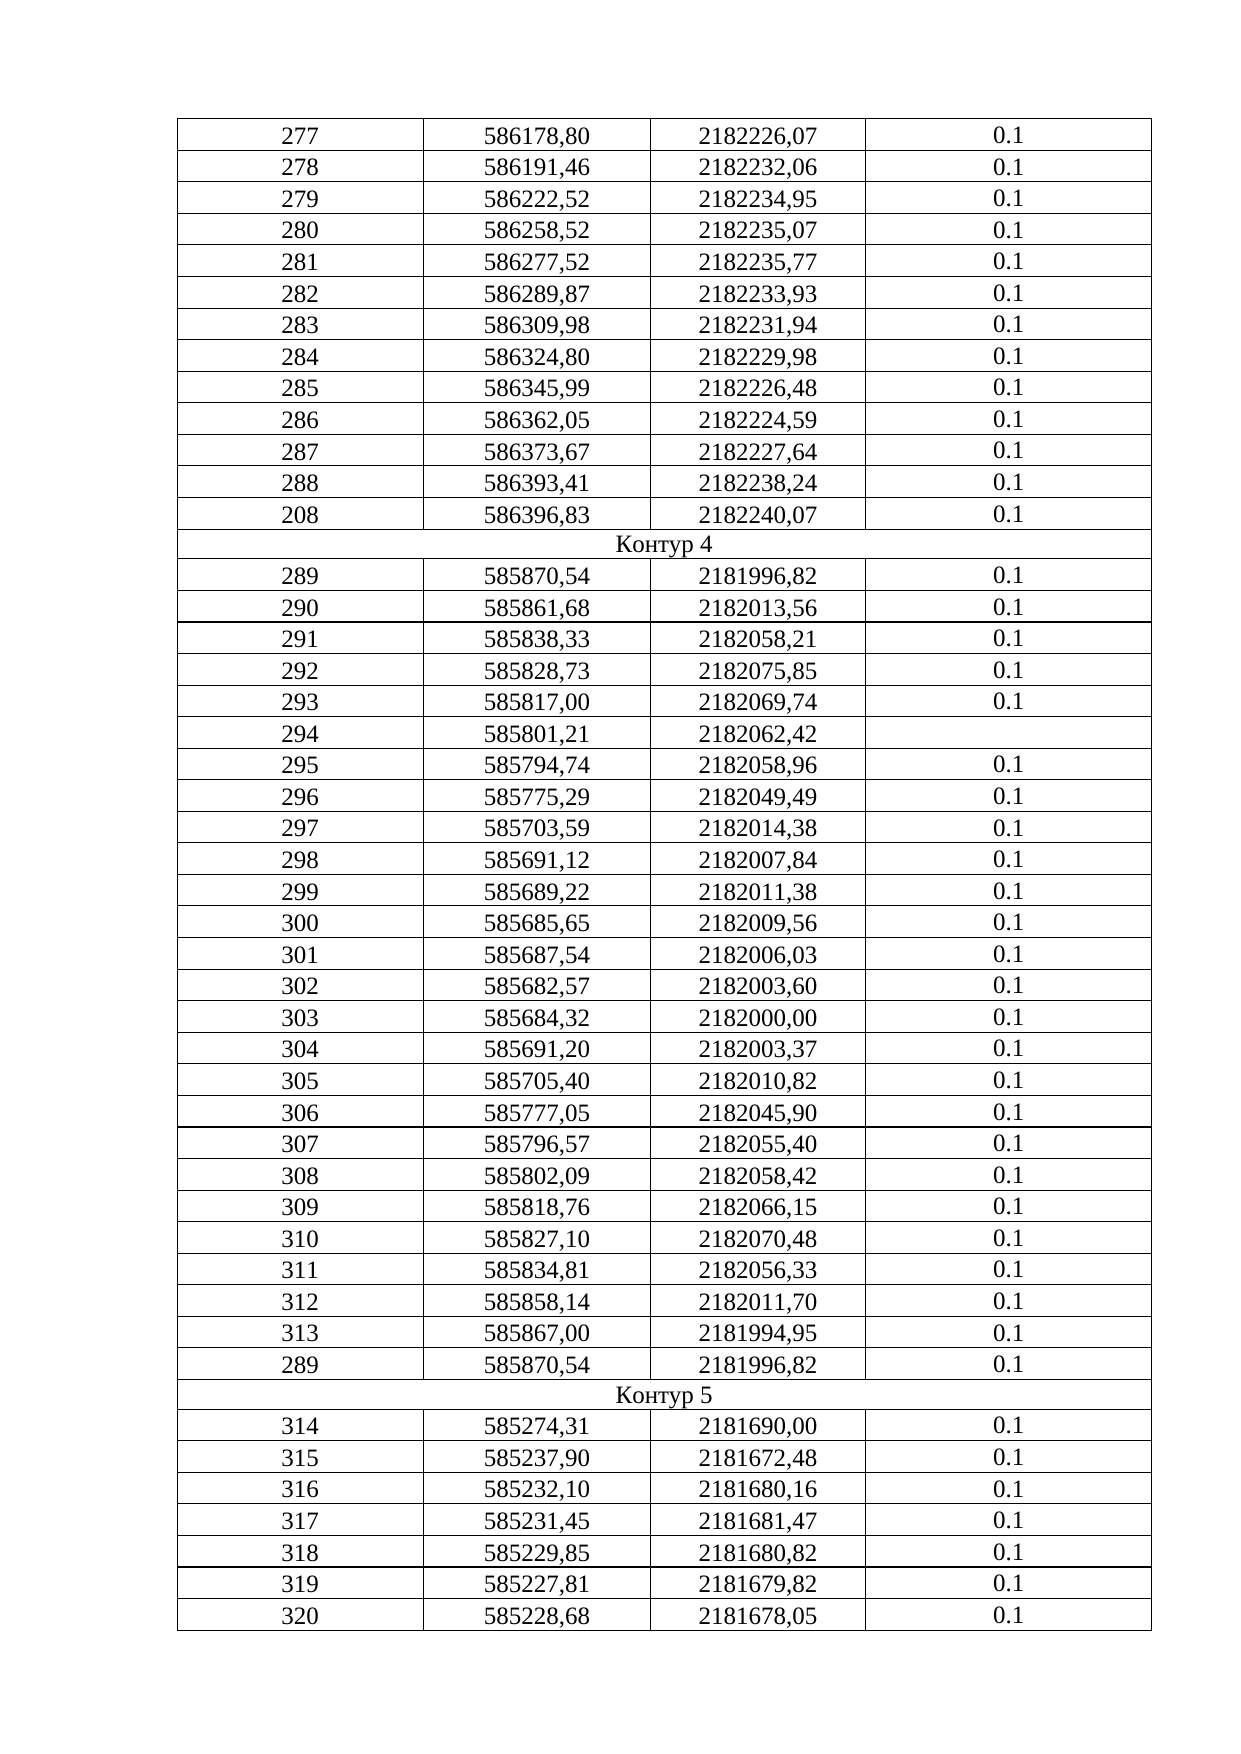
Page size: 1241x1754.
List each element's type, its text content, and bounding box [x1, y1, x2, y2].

table_cell 304 [178, 1033, 423, 1063]
table_cell 586373,67 [424, 435, 650, 465]
table_cell 0.1 [866, 559, 1151, 590]
table_cell 279 [178, 182, 423, 213]
table_cell 0.1 [866, 498, 1151, 528]
table_cell 585227,81 [424, 1568, 650, 1598]
table_cell 2182056,33 [651, 1254, 865, 1284]
table_cell 0.1 [866, 277, 1151, 307]
table_cell 2182009,56 [651, 906, 865, 937]
table_cell 2182049,49 [651, 780, 865, 811]
table_cell 288 [178, 466, 423, 497]
table_cell 2182003,60 [651, 970, 865, 1000]
table_cell 0.1 [866, 1064, 1151, 1095]
table_cell 585775,29 [424, 780, 650, 811]
table_cell 585867,00 [424, 1317, 650, 1347]
table_cell 299 [178, 875, 423, 905]
table_cell 208 [178, 498, 423, 528]
table_cell 586289,87 [424, 277, 650, 307]
table_cell 317 [178, 1504, 423, 1535]
table_cell 585861,68 [424, 591, 650, 621]
table_cell 2182227,64 [651, 435, 865, 465]
table_cell 318 [178, 1536, 423, 1566]
table_cell 2182058,96 [651, 749, 865, 779]
table_cell 2182224,59 [651, 403, 865, 434]
table_cell 277 [178, 119, 423, 150]
table_cell 0.1 [866, 372, 1151, 402]
table_cell 585685,65 [424, 906, 650, 937]
table_cell 2182070,48 [651, 1222, 865, 1253]
table_cell 294 [178, 717, 423, 748]
table_cell 0.1 [866, 214, 1151, 244]
table_cell [866, 717, 1151, 748]
table_cell 2182013,56 [651, 591, 865, 621]
table_cell 0.1 [866, 1599, 1151, 1629]
table_cell 0.1 [866, 654, 1151, 684]
table_cell 295 [178, 749, 423, 779]
table_cell 0.1 [866, 1348, 1151, 1379]
table_cell 585689,22 [424, 875, 650, 905]
table_cell 585228,68 [424, 1599, 650, 1629]
table_cell 0.1 [866, 1441, 1151, 1472]
table_cell 585801,21 [424, 717, 650, 748]
table_cell 2182233,93 [651, 277, 865, 307]
table_cell 2182229,98 [651, 340, 865, 371]
table_cell 586191,46 [424, 151, 650, 181]
table_cell 2182235,07 [651, 214, 865, 244]
table_cell 2182006,03 [651, 938, 865, 968]
table_cell 309 [178, 1191, 423, 1221]
table_cell 278 [178, 151, 423, 181]
table_cell 585777,05 [424, 1096, 650, 1126]
table_cell 2182069,74 [651, 686, 865, 716]
table_cell 2182058,42 [651, 1159, 865, 1189]
table_cell 585691,12 [424, 843, 650, 874]
table_cell Контур 5 [178, 1380, 1151, 1409]
table_cell 2181996,82 [651, 1348, 865, 1379]
table_cell 585834,81 [424, 1254, 650, 1284]
table_cell 285 [178, 372, 423, 402]
table_cell 586393,41 [424, 466, 650, 497]
table_cell 2181681,47 [651, 1504, 865, 1535]
table_cell 2181680,16 [651, 1473, 865, 1503]
table_cell 289 [178, 1348, 423, 1379]
table_cell 314 [178, 1410, 423, 1440]
table_cell 281 [178, 245, 423, 276]
table_cell 291 [178, 623, 423, 653]
table_cell 283 [178, 309, 423, 339]
table_cell 585705,40 [424, 1064, 650, 1095]
table_cell 286 [178, 403, 423, 434]
table_cell 585703,59 [424, 812, 650, 842]
table_cell 0.1 [866, 970, 1151, 1000]
table_cell 0.1 [866, 591, 1151, 621]
table_cell 300 [178, 906, 423, 937]
table_cell 297 [178, 812, 423, 842]
table_cell 0.1 [866, 1504, 1151, 1535]
table_cell 2182055,40 [651, 1128, 865, 1158]
table_cell 0.1 [866, 780, 1151, 811]
table_cell 585237,90 [424, 1441, 650, 1472]
table_cell 306 [178, 1096, 423, 1126]
table_cell 0.1 [866, 435, 1151, 465]
table_cell 284 [178, 340, 423, 371]
table_cell 296 [178, 780, 423, 811]
table_cell 2182238,24 [651, 466, 865, 497]
table_cell 2182226,07 [651, 119, 865, 150]
table_cell 292 [178, 654, 423, 684]
table_cell 289 [178, 559, 423, 590]
table_cell 585232,10 [424, 1473, 650, 1503]
table_cell 2182010,82 [651, 1064, 865, 1095]
table_cell 2182075,85 [651, 654, 865, 684]
table_cell 0.1 [866, 875, 1151, 905]
table_cell 0.1 [866, 182, 1151, 213]
table_cell 0.1 [866, 843, 1151, 874]
table_cell 585817,00 [424, 686, 650, 716]
table_cell 585818,76 [424, 1191, 650, 1221]
table_cell 585827,10 [424, 1222, 650, 1253]
table_cell 586362,05 [424, 403, 650, 434]
table_cell 585229,85 [424, 1536, 650, 1566]
table_cell 2182007,84 [651, 843, 865, 874]
table_cell 2181680,82 [651, 1536, 865, 1566]
table_cell 0.1 [866, 1536, 1151, 1566]
table_cell 301 [178, 938, 423, 968]
table_cell 0.1 [866, 749, 1151, 779]
table_cell 290 [178, 591, 423, 621]
table_cell 0.1 [866, 1191, 1151, 1221]
table_cell 585684,32 [424, 1001, 650, 1032]
table_cell 315 [178, 1441, 423, 1472]
table_cell 0.1 [866, 1001, 1151, 1032]
table_cell 586345,99 [424, 372, 650, 402]
table_cell 2182000,00 [651, 1001, 865, 1032]
table_cell 2181994,95 [651, 1317, 865, 1347]
table_cell 2182058,21 [651, 623, 865, 653]
table_cell 585870,54 [424, 1348, 650, 1379]
table_cell 585828,73 [424, 654, 650, 684]
table_cell 585870,54 [424, 559, 650, 590]
table_cell 287 [178, 435, 423, 465]
table_cell 319 [178, 1568, 423, 1598]
table_cell 0.1 [866, 151, 1151, 181]
table_cell 2182062,42 [651, 717, 865, 748]
table_cell 586222,52 [424, 182, 650, 213]
table_cell 0.1 [866, 1568, 1151, 1598]
table_cell 585682,57 [424, 970, 650, 1000]
table_cell 2181690,00 [651, 1410, 865, 1440]
table_cell 0.1 [866, 1254, 1151, 1284]
table_cell 303 [178, 1001, 423, 1032]
table_cell 0.1 [866, 812, 1151, 842]
table_cell 307 [178, 1128, 423, 1158]
table_cell 311 [178, 1254, 423, 1284]
table_cell 282 [178, 277, 423, 307]
table_cell 585838,33 [424, 623, 650, 653]
table_cell 0.1 [866, 623, 1151, 653]
table_cell 2182240,07 [651, 498, 865, 528]
table_cell 585796,57 [424, 1128, 650, 1158]
table_cell 0.1 [866, 1410, 1151, 1440]
table_cell 2181996,82 [651, 559, 865, 590]
table_cell 0.1 [866, 1159, 1151, 1189]
table_cell 310 [178, 1222, 423, 1253]
table_cell 0.1 [866, 938, 1151, 968]
table_cell 0.1 [866, 1222, 1151, 1253]
table_cell 2182235,77 [651, 245, 865, 276]
table_cell 585231,45 [424, 1504, 650, 1535]
table_cell Контур 4 [178, 530, 1151, 558]
table_cell 0.1 [866, 245, 1151, 276]
table_cell 0.1 [866, 119, 1151, 150]
table_cell 0.1 [866, 686, 1151, 716]
table_cell 585802,09 [424, 1159, 650, 1189]
table_cell 2181679,82 [651, 1568, 865, 1598]
table_cell 305 [178, 1064, 423, 1095]
table_cell 2182011,38 [651, 875, 865, 905]
table_cell 585794,74 [424, 749, 650, 779]
table_cell 0.1 [866, 309, 1151, 339]
table_cell 2182045,90 [651, 1096, 865, 1126]
table_cell 586277,52 [424, 245, 650, 276]
table_cell 586258,52 [424, 214, 650, 244]
table_cell 280 [178, 214, 423, 244]
table_cell 298 [178, 843, 423, 874]
table_cell 2182014,38 [651, 812, 865, 842]
table_cell 0.1 [866, 1317, 1151, 1347]
table_cell 586309,98 [424, 309, 650, 339]
table_cell 320 [178, 1599, 423, 1629]
table_cell 0.1 [866, 403, 1151, 434]
table_cell 2182003,37 [651, 1033, 865, 1063]
table_cell 2181678,05 [651, 1599, 865, 1629]
table_cell 2181672,48 [651, 1441, 865, 1472]
table_cell 312 [178, 1285, 423, 1316]
table_cell 0.1 [866, 340, 1151, 371]
table_cell 2182226,48 [651, 372, 865, 402]
table_cell 2182231,94 [651, 309, 865, 339]
table_cell 585691,20 [424, 1033, 650, 1063]
table_cell 0.1 [866, 466, 1151, 497]
table_cell 2182011,70 [651, 1285, 865, 1316]
table_cell 0.1 [866, 1473, 1151, 1503]
table_cell 302 [178, 970, 423, 1000]
table_cell 0.1 [866, 906, 1151, 937]
table_cell 586178,80 [424, 119, 650, 150]
table_cell 313 [178, 1317, 423, 1347]
table_cell 293 [178, 686, 423, 716]
table_cell 586324,80 [424, 340, 650, 371]
table_cell 2182234,95 [651, 182, 865, 213]
table_cell 0.1 [866, 1033, 1151, 1063]
table_cell 585687,54 [424, 938, 650, 968]
table_cell 308 [178, 1159, 423, 1189]
table_cell 586396,83 [424, 498, 650, 528]
table_cell 585274,31 [424, 1410, 650, 1440]
table_cell 316 [178, 1473, 423, 1503]
table_cell 0.1 [866, 1096, 1151, 1126]
table_cell 585858,14 [424, 1285, 650, 1316]
table_cell 0.1 [866, 1128, 1151, 1158]
table_cell 0.1 [866, 1285, 1151, 1316]
table_cell 2182232,06 [651, 151, 865, 181]
table_cell 2182066,15 [651, 1191, 865, 1221]
